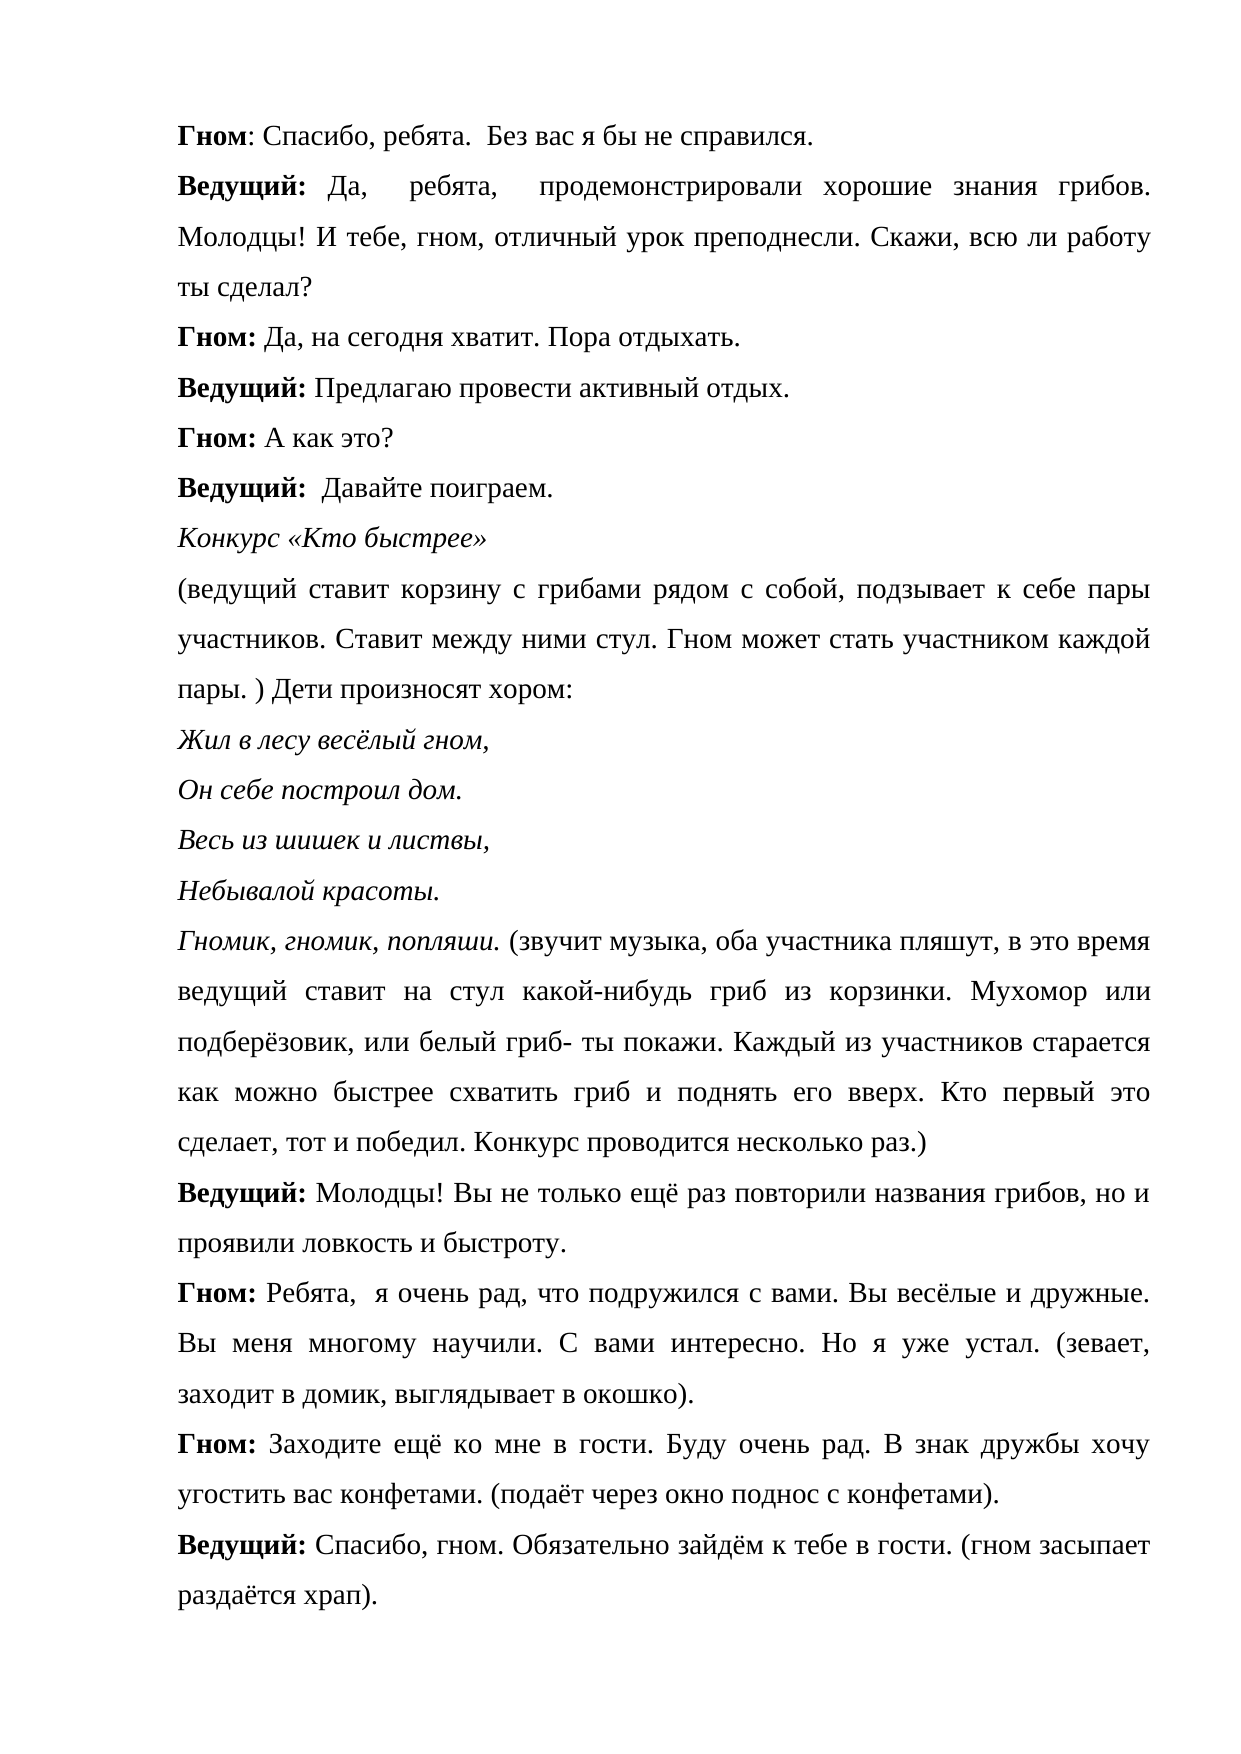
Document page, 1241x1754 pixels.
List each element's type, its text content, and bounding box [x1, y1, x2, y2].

text Ведущий: Давайте поиграем. [177, 470, 1152, 504]
text Ведущий: Да, ребята, продемонстрировали хорошие знания грибов. Молодцы! И тебе, гном, отличный урок преподнесли. Скажи, всю ли работу ты сделал? [177, 168, 1152, 303]
text Небывалой красоты. [177, 873, 1152, 906]
text Гном: А как это? [177, 420, 1152, 453]
text Жил в лесу весёлый гном, [177, 722, 1152, 755]
text (ведущий ставит корзину с грибами рядом с собой, подзывает к себе пары участников. Ставит между ними стул. Гном может стать участником каждой пары. ) Дети произносят хором: [177, 571, 1152, 705]
text Ведущий: Предлагаю провести активный отдых. [177, 370, 1152, 403]
text Гномик, гномик, попляши. (звучит музыка, оба участника пляшут, в это время ведущий ставит на стул какой-нибудь гриб из корзинки. Мухомор или подберёзовик, или белый гриб- ты покажи. Каждый из участников старается как можно быстрее схватить гриб и поднять его вверх. Кто первый это сделает, тот и победил. Конкурс проводится несколько раз.) [177, 923, 1152, 1158]
text Гном: Ребята, я очень рад, что подружился с вами. Вы весёлые и дружные. Вы меня многому научили. С вами интересно. Но я уже устал. (зевает, заходит в домик, выглядывает в окошко). [177, 1275, 1152, 1409]
text Ведущий: Спасибо, гном. Обязательно зайдём к тебе в гости. (гном засыпает раздаётся храп). [177, 1527, 1152, 1611]
text Весь из шишек и листвы, [177, 822, 1152, 856]
text Гном: Да, на сегодня хватит. Пора отдыхать. [177, 319, 1152, 353]
text Ведущий: Молодцы! Вы не только ещё раз повторили названия грибов, но и проявили ловкость и быстроту. [177, 1175, 1152, 1258]
text Гном: Заходите ещё ко мне в гости. Буду очень рад. В знак дружбы хочу угостить вас конфетами. (подаёт через окно поднос с конфетами). [177, 1426, 1152, 1510]
text Он себе построил дом. [177, 772, 1152, 806]
text Конкурс «Кто быстрее» [177, 521, 1152, 554]
text Гном: Спасибо, ребята. Без вас я бы не справился. [177, 118, 1152, 152]
